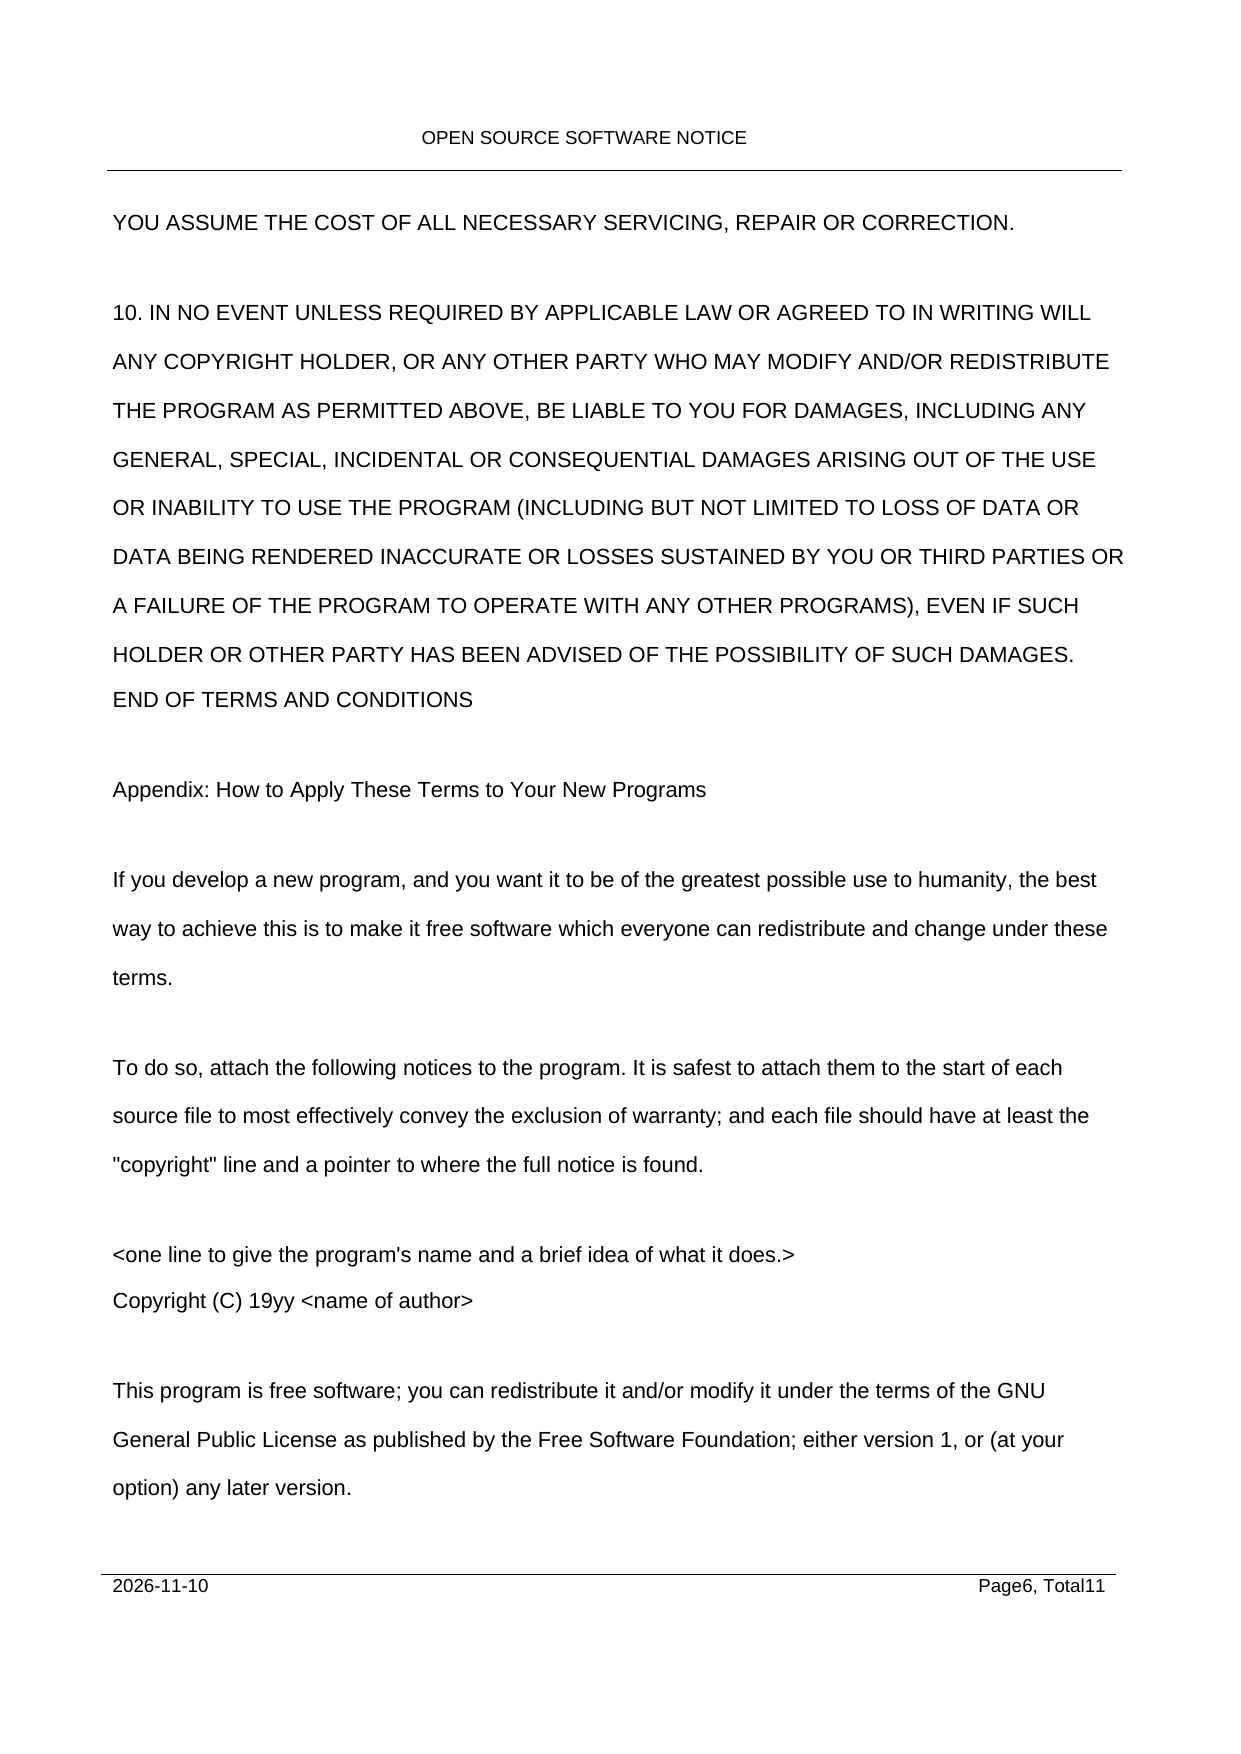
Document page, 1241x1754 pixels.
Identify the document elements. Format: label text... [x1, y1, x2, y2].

text Appendix: How to Apply These Terms to Your New Programs [112, 773, 1128, 806]
text This program is free software; you can redistribute it and/or modify it under the terms of the GNU General Public License as published by the Free Software Foundation; either version 1, or (at your option) any later version. [112, 1374, 1128, 1504]
text 10. IN NO EVENT UNLESS REQUIRED BY APPLICABLE LAW OR AGREED TO IN WRITING WILL ANY COPYRIGHT HOLDER, OR ANY OTHER PARTY WHO MAY MODIFY AND/OR REDISTRIBUTE THE PROGRAM AS PERMITTED ABOVE, BE LIABLE TO YOU FOR DAMAGES, INCLUDING ANY GENERAL, SPECIAL, INCIDENTAL OR CONSEQUENTIAL DAMAGES ARISING OUT OF THE USE OR INABILITY TO USE THE PROGRAM (INCLUDING BUT NOT LIMITED TO LOSS OF DATA OR DATA BEING RENDERED INACCURATE OR LOSSES SUSTAINED BY YOU OR THIRD PARTIES OR A FAILURE OF THE PROGRAM TO OPERATE WITH ANY OTHER PROGRAMS), EVEN IF SUCH HOLDER OR OTHER PARTY HAS BEEN ADVISED OF THE POSSIBILITY OF SUCH DAMAGES. [112, 297, 1128, 670]
text To do so, attach the following notices to the program. It is safest to attach them to the start of each source file to most effectively convey the exclusion of warranty; and each file should have at least the "copyright" line and a pointer to where the full notice is found. [112, 1051, 1128, 1181]
text END OF TERMS AND CONDITIONS [112, 683, 1128, 715]
text Copyright (C) 19yy <name of author> [112, 1284, 1128, 1316]
text If you develop a new program, and you want it to be of the greatest possible use to humanity, the best way to achieve this is to make it free software which everyone can redistribute and change under these terms. [112, 863, 1128, 993]
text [112, 206, 1128, 239]
text <one line to give the program's name and a brief idea of what it does.> [112, 1239, 1128, 1271]
